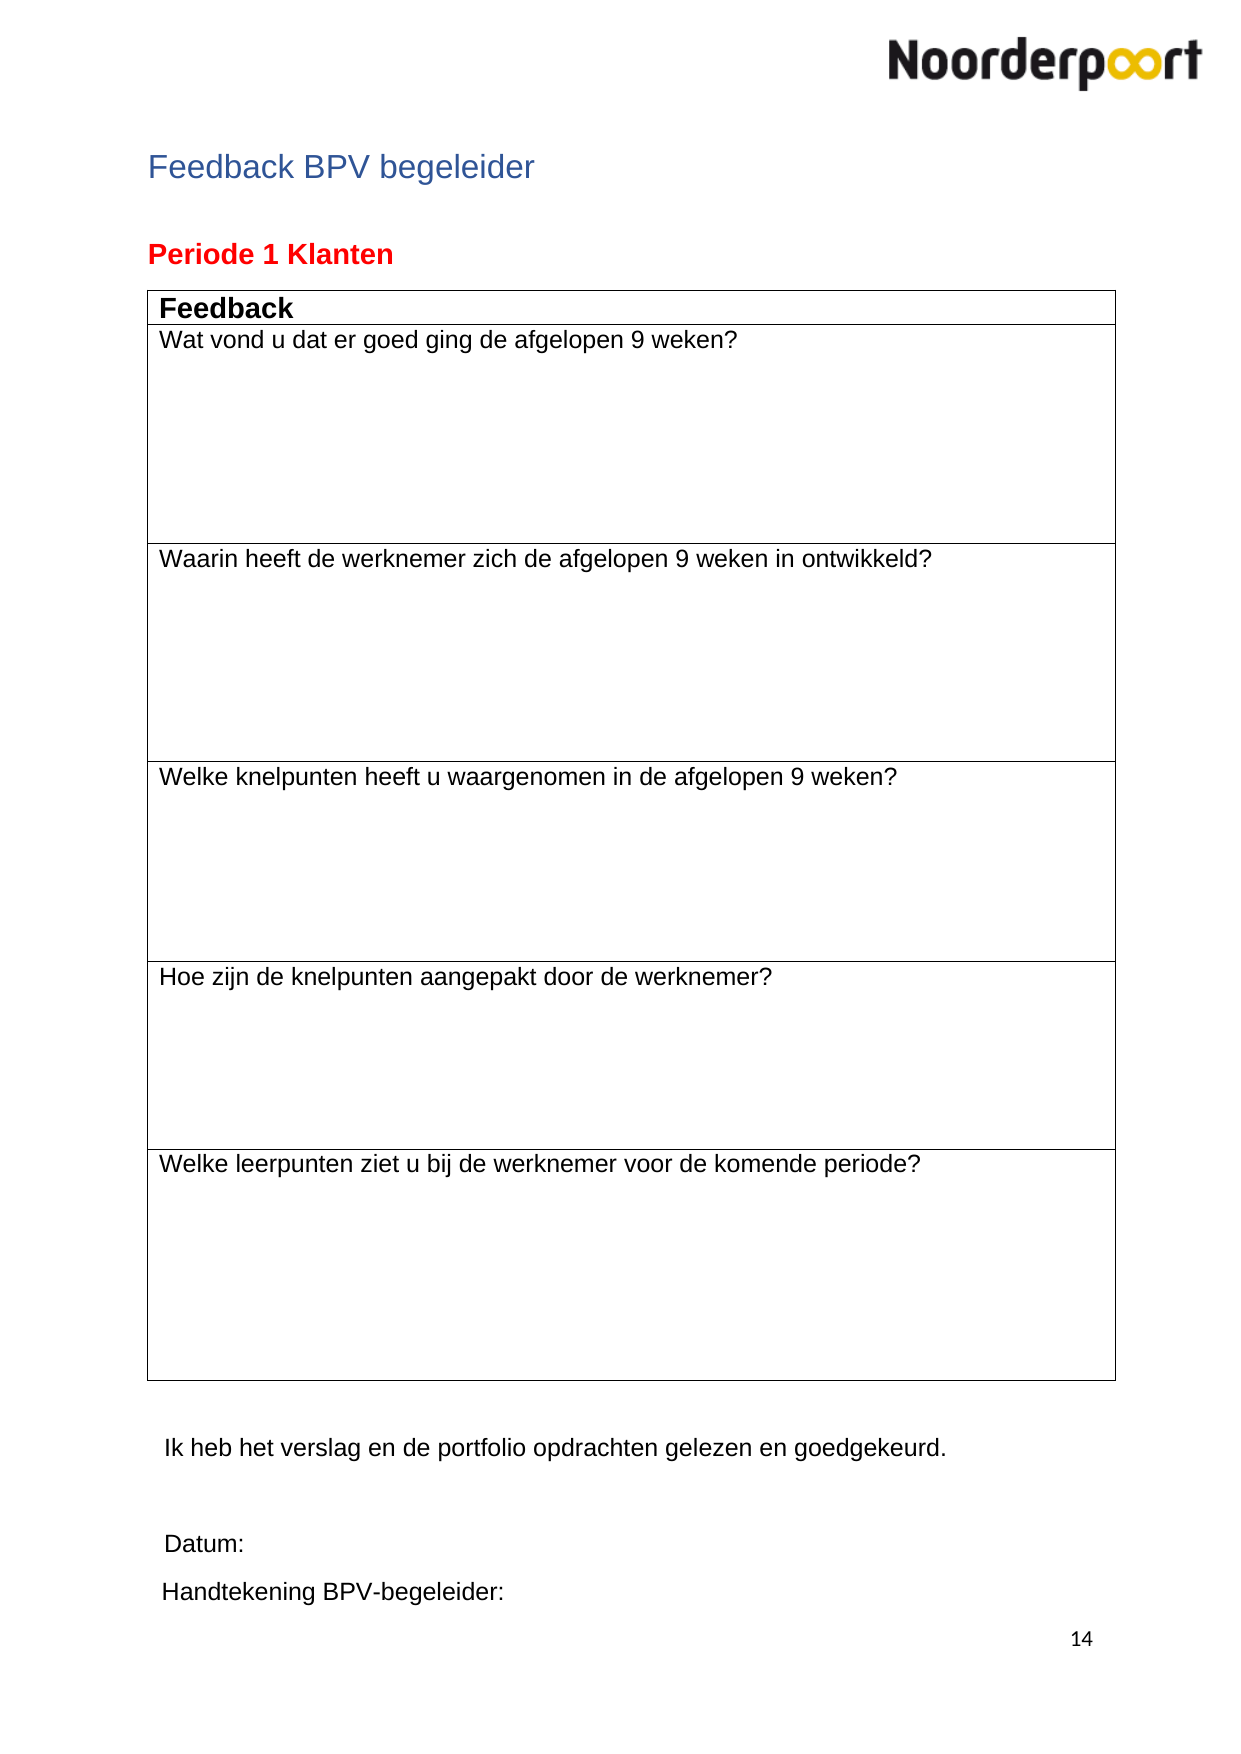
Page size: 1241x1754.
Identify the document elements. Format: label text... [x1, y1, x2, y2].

table_cell Wat vond u dat er goed ging de afgelopen 9 weken? [148, 325, 1115, 542]
picture [882, 31, 1205, 93]
subtitle Feedback BPV begeleider [148, 148, 1093, 186]
table_header Feedback [148, 291, 1115, 324]
text Periode 1 Klanten [148, 237, 1093, 270]
table_cell Waarin heeft de werknemer zich de afgelopen 9 weken in ontwikkeld? [148, 544, 1115, 761]
text Handtekening BPV-begeleider: [148, 1577, 1093, 1606]
text Datum: [148, 1529, 1093, 1558]
table_cell Welke leerpunten ziet u bij de werknemer voor de komende periode? [148, 1150, 1115, 1379]
text Ik heb het verslag en de portfolio opdrachten gelezen en goedgekeurd. [148, 1433, 1093, 1462]
table_cell Hoe zijn de knelpunten aangepakt door de werknemer? [148, 962, 1115, 1148]
table_cell Welke knelpunten heeft u waargenomen in de afgelopen 9 weken? [148, 762, 1115, 961]
